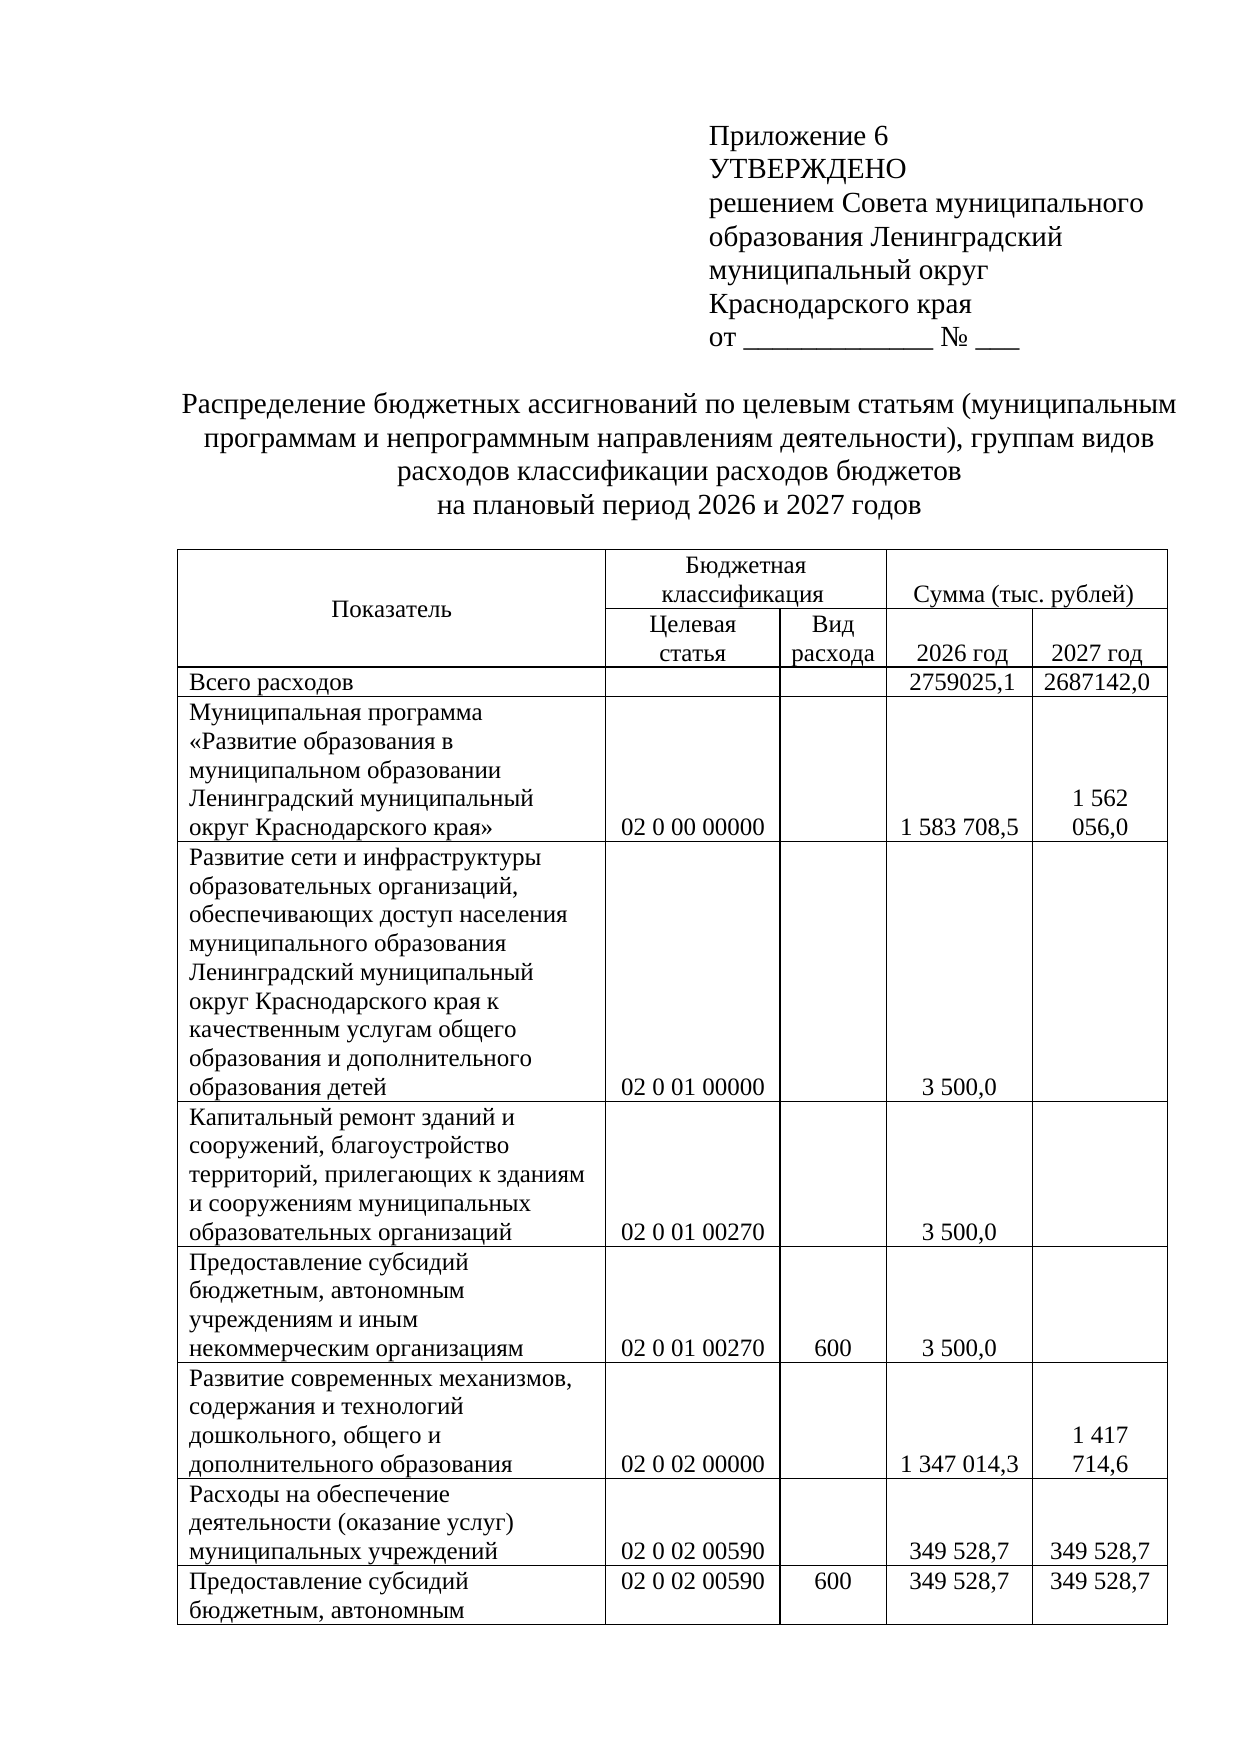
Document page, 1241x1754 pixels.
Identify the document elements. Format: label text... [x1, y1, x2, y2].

table_cell 02 0 00 00000 [606, 697, 779, 841]
text УТВЕРЖДЕНО [709, 152, 1181, 185]
table_cell 3 500,0 [887, 842, 1032, 1101]
text от _____________ № ___ [709, 319, 1181, 353]
table_cell [1033, 842, 1167, 1101]
table_cell [606, 668, 779, 696]
table_cell 600 [781, 1566, 886, 1623]
table_cell 02 0 02 00590 [606, 1566, 779, 1623]
table_cell Целевая статья [606, 609, 779, 666]
table_cell [781, 1479, 886, 1565]
table_cell [781, 697, 886, 841]
table_header Показатель [178, 550, 605, 666]
table_cell 2687142,0 [1033, 668, 1167, 696]
table_cell 1 583 708,5 [887, 697, 1032, 841]
text Распределение бюджетных ассигнований по целевым статьям (муниципальным программам и непрограммным направлениям деятельности), группам видов расходов классификации расходов бюджетов [177, 386, 1181, 487]
table_cell 349 528,7 [1033, 1566, 1167, 1623]
table_cell 1 347 014,3 [887, 1363, 1032, 1478]
table_cell 02 0 02 00590 [606, 1479, 779, 1565]
table_cell 3 500,0 [887, 1102, 1032, 1246]
table_cell [1033, 1247, 1167, 1362]
table_cell Всего расходов [178, 668, 605, 696]
table_cell [781, 842, 886, 1101]
table_cell 2759025,1 [887, 668, 1032, 696]
table_cell 1 417 714,6 [1033, 1363, 1167, 1478]
table_cell Предоставление субсидий бюджетным, автономным учреждениям и иным некоммерческим организациям [178, 1247, 605, 1362]
table_cell [781, 1363, 886, 1478]
table_cell Расходы на обеспечение деятельности (оказание услуг) муниципальных учреждений [178, 1479, 605, 1565]
table_cell [1033, 1102, 1167, 1246]
table_cell 349 528,7 [887, 1479, 1032, 1565]
text решением Совета муниципального образования Ленинградский муниципальный округ Краснодарского края [709, 185, 1181, 319]
table_cell 2027 год [1033, 609, 1167, 666]
table_cell Капитальный ремонт зданий и сооружений, благоустройство территорий, прилегающих к зданиям и сооружениям муниципальных образовательных организаций [178, 1102, 605, 1246]
table_cell Развитие сети и инфраструктуры образовательных организаций, обеспечивающих доступ населения муниципального образования Ленинградский муниципальный округ Краснодарского края к качественным услугам общего образования и дополнительного образования детей [178, 842, 605, 1101]
table_cell 02 0 01 00270 [606, 1102, 779, 1246]
table_cell [781, 668, 886, 696]
table_cell 3 500,0 [887, 1247, 1032, 1362]
text на плановый период 2026 и 2027 годов [177, 487, 1181, 521]
table_cell 600 [781, 1247, 886, 1362]
table_cell 02 0 02 00000 [606, 1363, 779, 1478]
table_cell 02 0 01 00000 [606, 842, 779, 1101]
table_cell Развитие современных механизмов, содержания и технологий дошкольного, общего и дополнительного образования [178, 1363, 605, 1478]
table_cell 02 0 01 00270 [606, 1247, 779, 1362]
table_cell Вид расхода [781, 609, 886, 666]
table_cell [781, 1102, 886, 1246]
table_cell 349 528,7 [887, 1566, 1032, 1623]
table_cell Муниципальная программа «Развитие образования в муниципальном образовании Ленинградский муниципальный округ Краснодарского края» [178, 697, 605, 841]
table_cell 349 528,7 [1033, 1479, 1167, 1565]
table_cell 2026 год [887, 609, 1032, 666]
table_header Сумма (тыс. рублей) [887, 550, 1167, 608]
text Приложение 6 [709, 118, 1181, 152]
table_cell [178, 1566, 605, 1623]
table_cell 1 562 056,0 [1033, 697, 1167, 841]
table_header Бюджетная классификация [606, 550, 886, 608]
